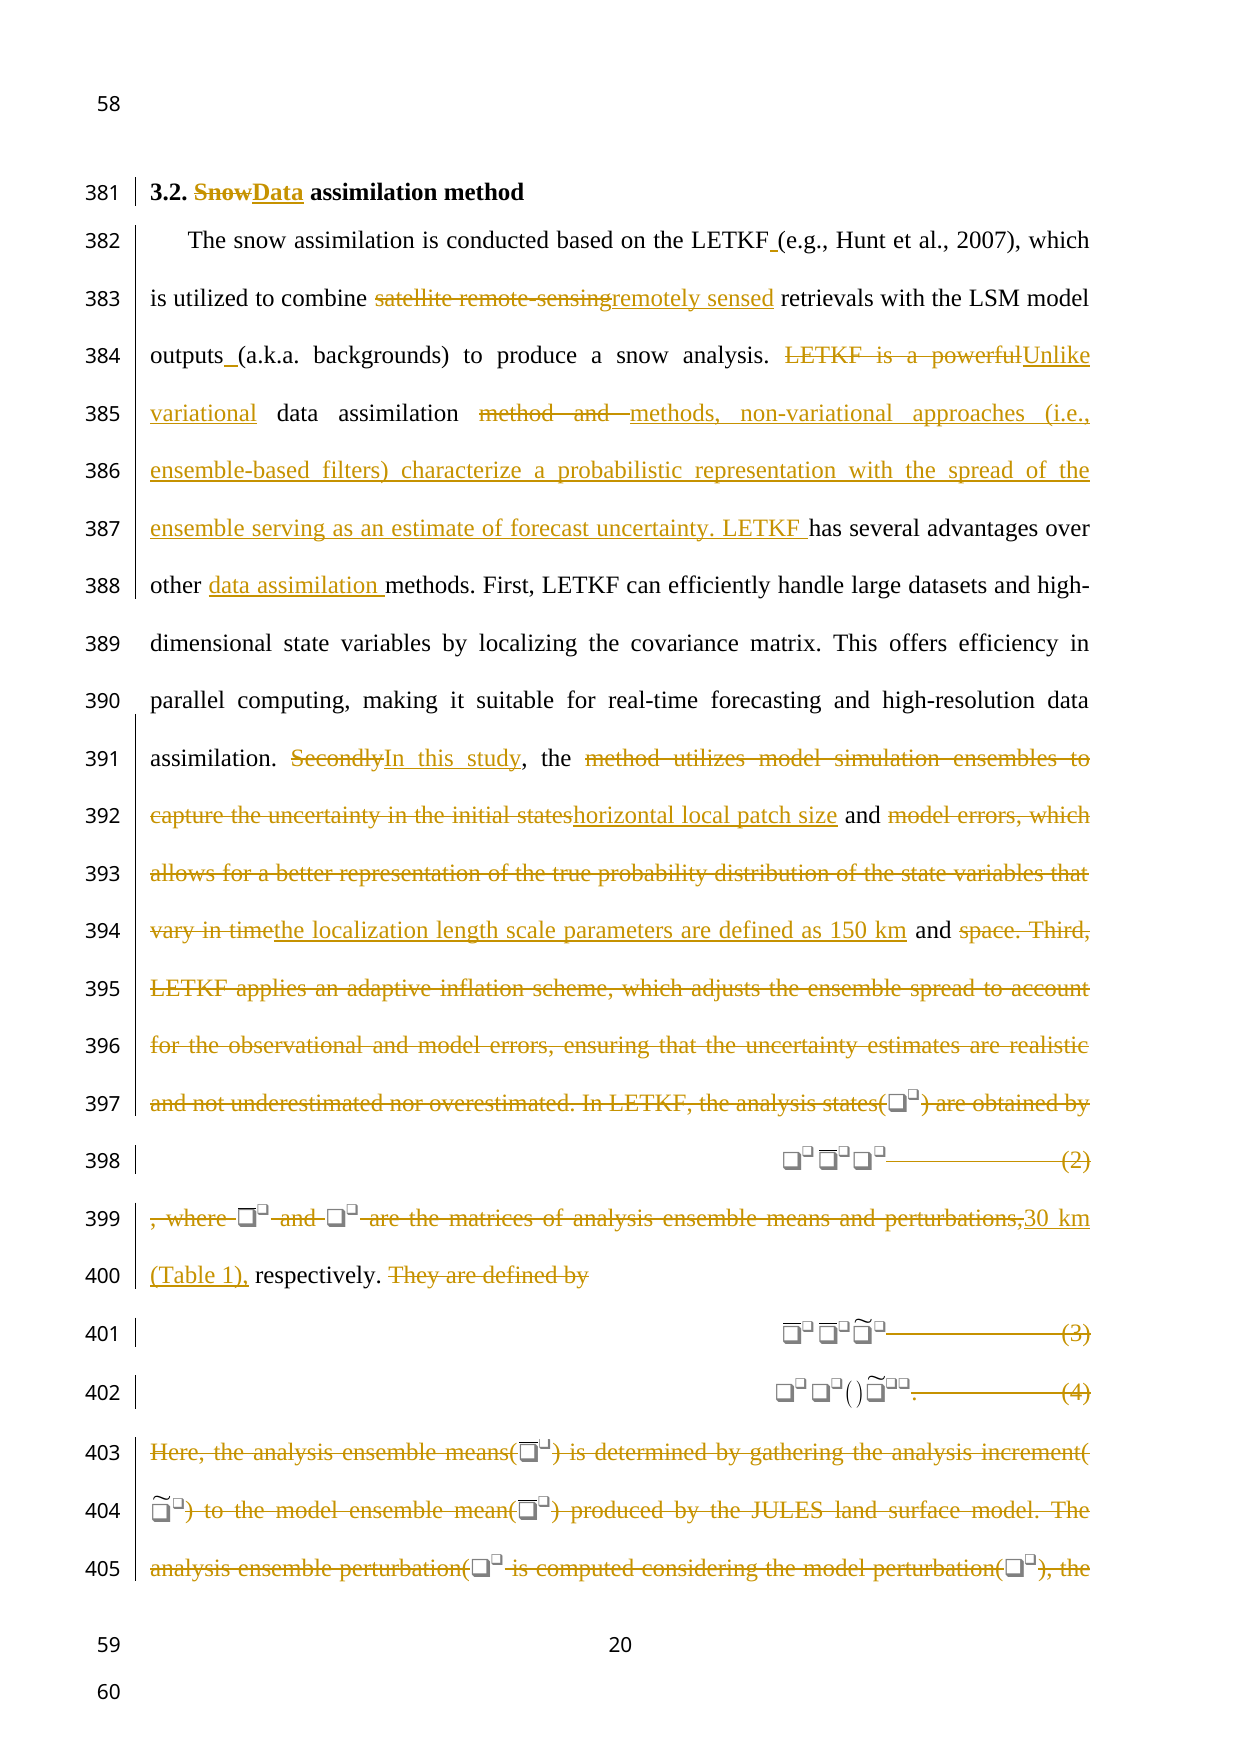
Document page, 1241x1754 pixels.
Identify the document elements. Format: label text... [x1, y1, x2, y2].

text The snow assimilation is conducted based on the LETKF(e.g., Hunt et al., 2007), which is utilized to combine retrievals with the LSM model outputs(a.k.a. backgrounds) to produce a snow analysis. data assimilation has several advantages over other methods. First, LETKF can efficiently handle large datasets and high-dimensional state variables by localizing the covariance matrix. This offers efficiency in parallel computing, making it suitable for real-time forecasting and high-resolution data assimilation. , the and and [150, 990, 1090, 1116]
text The snow assimilation is conducted based on the LETKF(e.g., Hunt et al., 2007), which is utilized to combine retrievals with the LSM model outputs(a.k.a. backgrounds) to produce a snow analysis. data assimilation has several advantages over other methods. First, LETKF can efficiently handle large datasets and high-dimensional state variables by localizing the covariance matrix. This offers efficiency in parallel computing, making it suitable for real-time forecasting and high-resolution data assimilation. , the and and [150, 225, 1090, 480]
text The snow assimilation is conducted based on the LETKF(e.g., Hunt et al., 2007), which is utilized to combine retrievals with the LSM model outputs(a.k.a. backgrounds) to produce a snow analysis. data assimilation has several advantages over other methods. First, LETKF can efficiently handle large datasets and high-dimensional state variables by localizing the covariance matrix. This offers efficiency in parallel computing, making it suitable for real-time forecasting and high-resolution data assimilation. , the and and [150, 482, 1090, 988]
text respectively. [150, 1203, 1090, 1289]
text 3.2. assimilation method [150, 177, 1090, 206]
